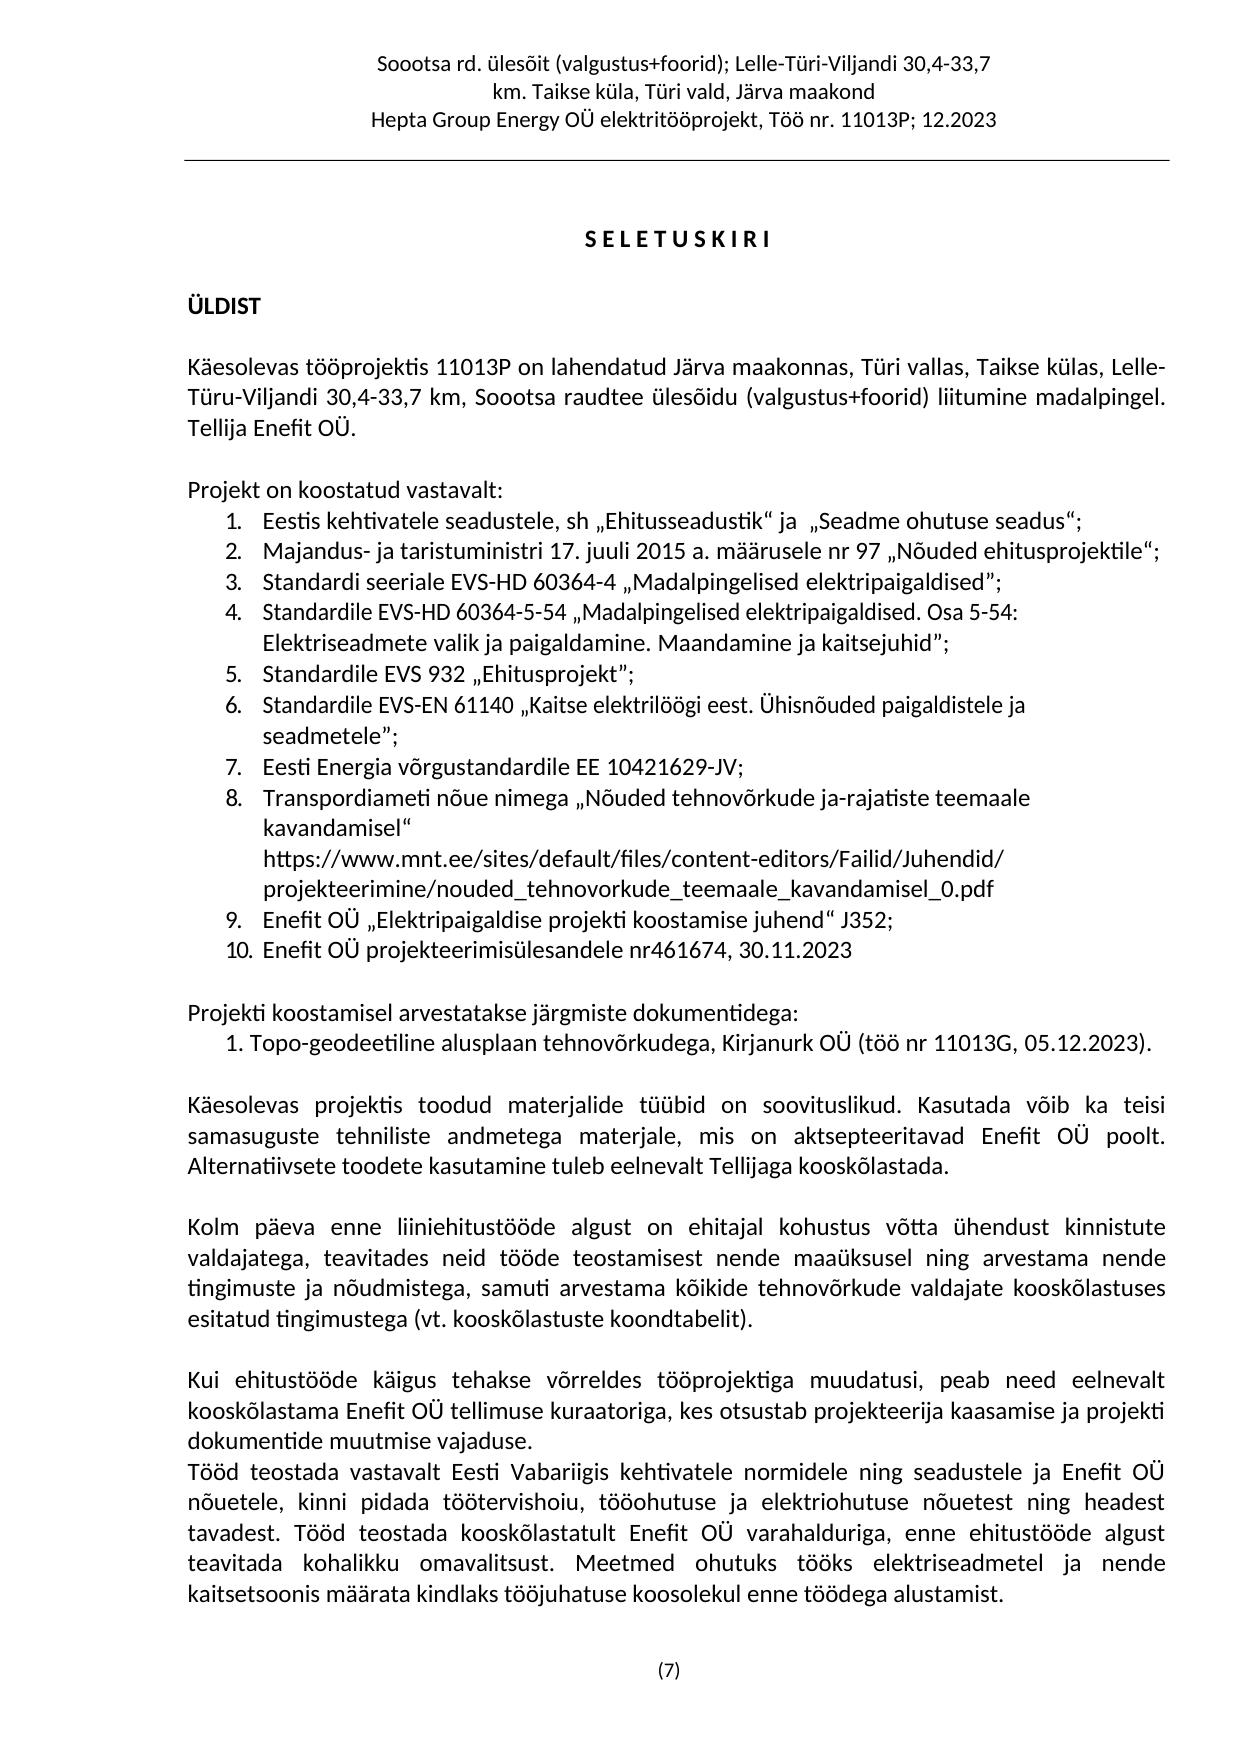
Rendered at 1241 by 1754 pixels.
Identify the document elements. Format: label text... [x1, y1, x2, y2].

text Kui ehitustööde käigus tehakse võrreldes tööprojektiga muudatusi, peab need eelnevalt kooskõlastama Enefit OÜ tellimuse kuraatoriga, kes otsustab projekteerija kaasamise ja projekti dokumentide muutmise vajaduse. [187, 1364, 1167, 1456]
text Tööd teostada vastavalt Eesti Vabariigis kehtivatele normidele ning seadustele ja Enefit OÜ nõuetele, kinni pidada töötervishoiu, tööohutuse ja elektriohutuse nõuetest ning headest tavadest. Tööd teostada kooskõlastatult Enefit OÜ varahalduriga, enne ehitustööde algust teavitada kohalikku omavalitsust. Meetmed ohutuks tööks elektriseadmetel ja nende kaitsetsoonis määrata kindlaks tööjuhatuse koosolekul enne töödega alustamist. [187, 1456, 1167, 1608]
list Majandus- ja taristuministri 17. juuli 2015 a. määrusele nr 97 „Nõuded ehitusprojektile“; [225, 535, 1203, 566]
subtitle ÜLDIST [187, 290, 1203, 321]
text Kolm päeva enne liiniehitustööde algust on ehitajal kohustus võtta ühendust kinnistute valdajatega, teavitades neid tööde teostamisest nende maaüksusel ning arvestama nende tingimuste ja nõudmistega, samuti arvestama kõikide tehnovõrkude valdajate kooskõlastuses esitatud tingimustega (vt. kooskõlastuste koondtabelit). [187, 1212, 1167, 1334]
text Käesolevas tööprojektis 11013P on lahendatud Järva maakonnas, Türi vallas, Taikse külas, Lelle-Türu-Viljandi 30,4-33,7 km, Soootsa raudtee ülesõidu (valgustus+foorid) liitumine madalpingel. Tellija Enefit OÜ. [187, 351, 1167, 443]
list Eestis kehtivatele seadustele, sh „Ehitusseadustik“ ja „Seadme ohutuse seadus“; [225, 505, 1203, 535]
list Standardile EVS 932 „Ehitusprojekt”; [225, 659, 1203, 689]
text Käesolevas projektis toodud materjalide tüübid on soovituslikud. Kasutada võib ka teisi samasuguste tehniliste andmetega materjale, mis on aktsepteeritavad Enefit OÜ poolt. Alternatiivsete toodete kasutamine tuleb eelnevalt Tellijaga kooskõlastada. [187, 1089, 1167, 1181]
list Enefit OÜ projekteerimisülesandele nr461674, 30.11.2023 [225, 934, 1203, 965]
list Transpordiameti nõue nimega „Nõuded tehnovõrkude ja-rajatiste teemaale kavandamisel“ https://www.mnt.ee/sites/default/files/content-editors/Failid/Juhendid/projekteerimine/nouded_tehnovorkude_teemaale_kavandamisel_0.pdf [225, 782, 1065, 904]
text 1. Topo-geodeetiline alusplaan tehnovõrkudega, Kirjanurk OÜ (töö nr 11013G, 05.12.2023). [225, 1027, 1167, 1058]
list Eesti Energia võrgustandardile EE 10421629-JV; [225, 751, 1203, 782]
list Standardile EVS-HD 60364-5-54 „Madalpingelised elektripaigaldised. Osa 5-54: Elektriseadmete valik ja paigaldamine. Maandamine ja kaitsejuhid”; [225, 596, 1060, 657]
list Standardi seeriale EVS-HD 60364-4 „Madalpingelised elektripaigaldised”; [225, 566, 1203, 596]
text Projekti koostamisel arvestatakse järgmiste dokumentidega: [187, 997, 1203, 1027]
list Standardile EVS-EN 61140 „Kaitse elektrilöögi eest. Ühisnõuded paigaldistele ja seadmetele”; [225, 689, 1065, 750]
list Enefit OÜ „Elektripaigaldise projekti koostamise juhend“ J352; [225, 904, 1203, 934]
subtitle S E L E T U S K I R I [331, 223, 1023, 253]
text Projekt on koostatud vastavalt: [187, 474, 1203, 505]
